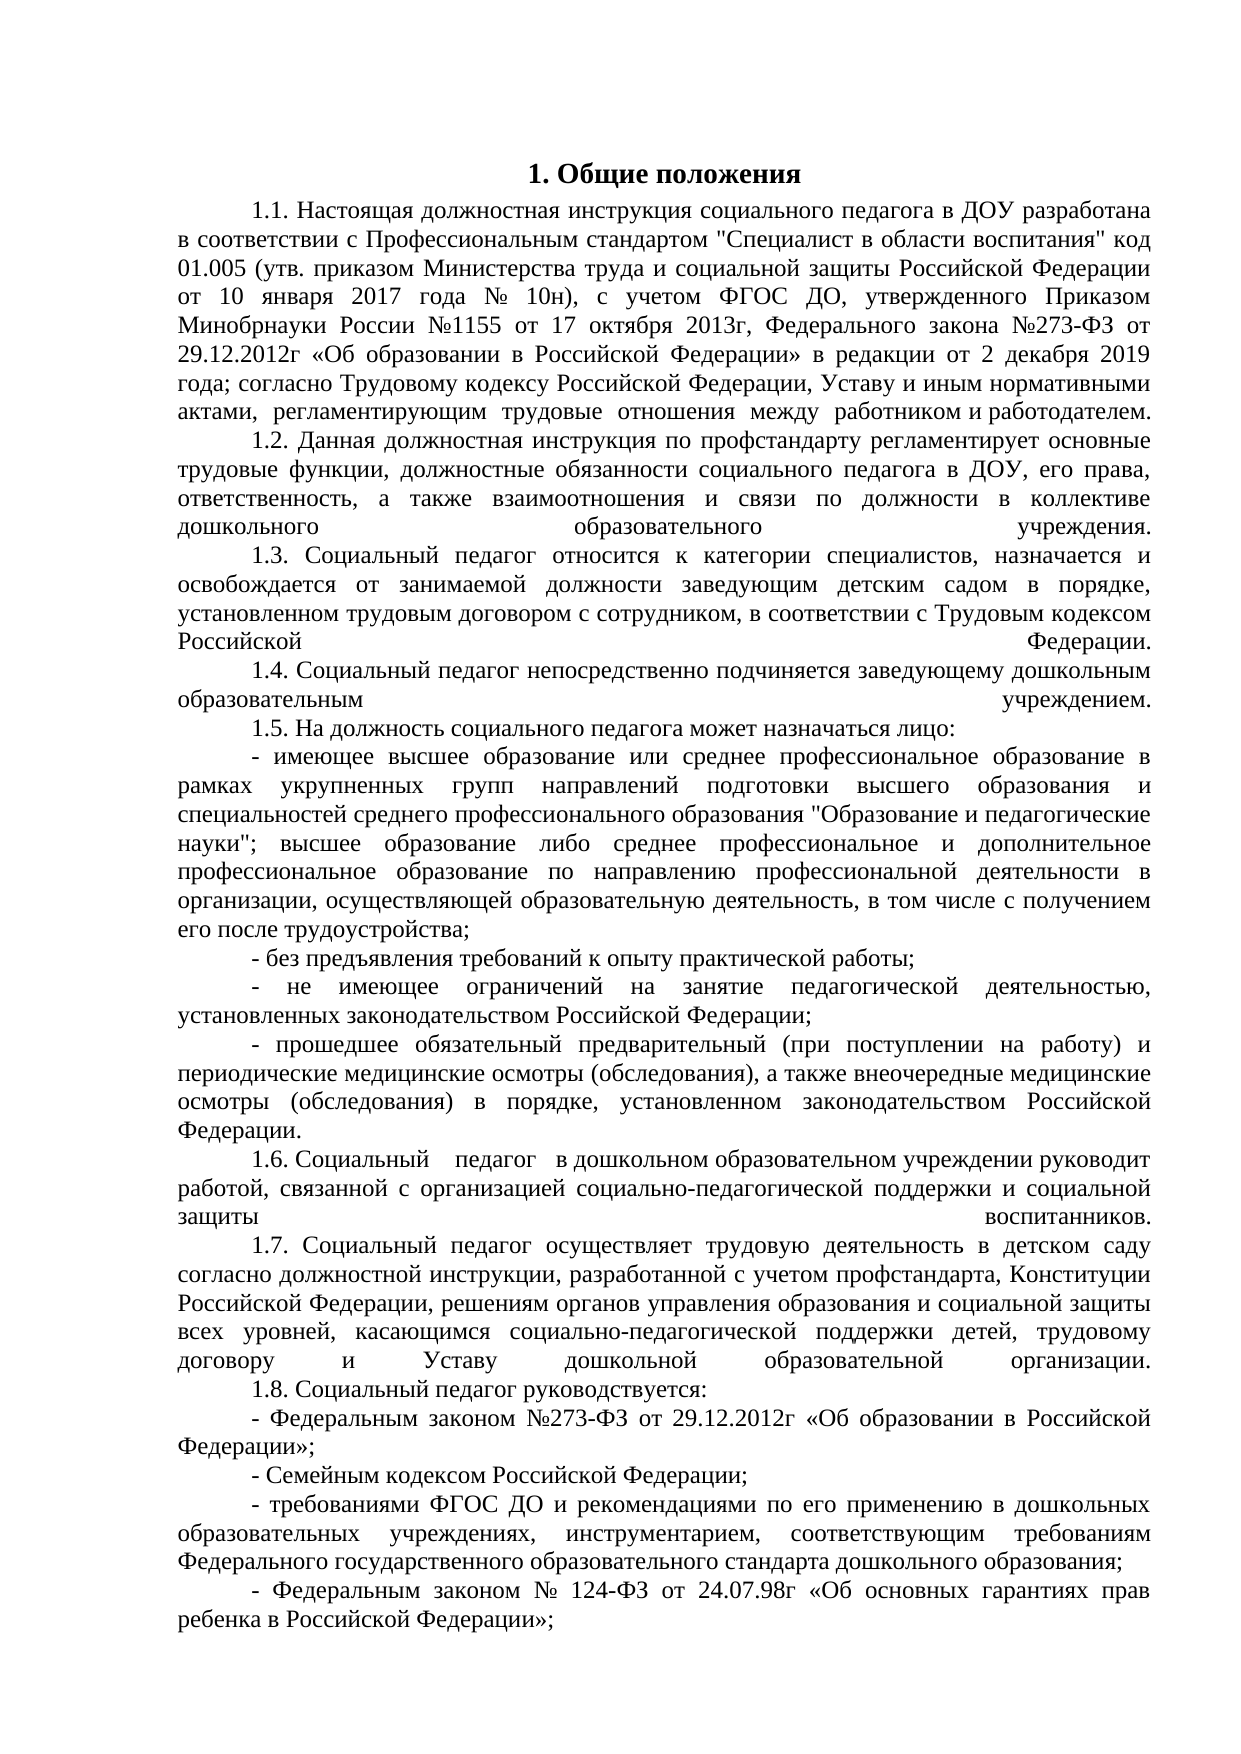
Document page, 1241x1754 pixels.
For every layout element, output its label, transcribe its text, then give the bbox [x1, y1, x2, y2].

text 1. Общие положения [177, 157, 1152, 190]
text - имеющее высшее образование или среднее профессиональное образование в рамках укрупненных групп направлений подготовки высшего образования и специальностей среднего профессионального образования "Образование и педагогические науки"; высшее образование либо среднее профессиональное и дополнительное профессиональное образование по направлению профессиональной деятельности в организации, осуществляющей образовательную деятельность, в том числе с получением его после трудоустройства; [177, 741, 1152, 943]
text 1.1. Настоящая должностная инструкция социального педагога в ДОУ разработана в соответствии с Профессиональным стандартом "Специалист в области воспитания" код 01.005 (утв. приказом Министерства труда и социальной защиты Российской Федерации от 10 января 2017 года № 10н), с учетом ФГОС ДО, утвержденного Приказом Минобрнауки России №1155 от 17 октября 2013г, Федерального закона №273-ФЗ от 29.12.2012г «Об образовании в Российской Федерации» в редакции от 2 декабря 2019 года; согласно Трудовому кодексу Российской Федерации, Уставу и иным нормативными актами, регламентирующим трудовые отношения между работником и работодателем. 1.2. Данная должностная инструкция по профстандарту регламентирует основные трудовые функции, должностные обязанности социального педагога в ДОУ, его права, ответственность, а также взаимоотношения и связи по должности в коллективе дошкольного образовательного учреждения. 1.3. Социальный педагог относится к категории специалистов, назначается и освобождается от занимаемой должности заведующим детским садом в порядке, установленном трудовым договором с сотрудником, в соответствии с Трудовым кодексом Российской Федерации. 1.4. Социальный педагог непосредственно подчиняется заведующему дошкольным образовательным учреждением. 1.5. На должность социального педагога может назначаться лицо: [177, 195, 1152, 741]
text - Федеральным законом №273-ФЗ от 29.12.2012г «Об образовании в Российской Федерации»; [177, 1403, 1152, 1460]
text - не имеющее ограничений на занятие педагогической деятельностью, установленных законодательством Российской Федерации; [177, 971, 1152, 1029]
text - Федеральным законом № 124-ФЗ от 24.07.98г «Об основных гарантиях прав ребенка в Российской Федерации»; [177, 1575, 1152, 1633]
text 1.6. Социальный педагог в дошкольном образовательном учреждении руководит работой, связанной с организацией социально-педагогической поддержки и социальной защиты воспитанников. 1.7. Социальный педагог осуществляет трудовую деятельность в детском саду согласно должностной инструкции, разработанной с учетом профстандарта, Конституции Российской Федерации, решениям органов управления образования и социальной защиты всех уровней, касающимся социально-педагогической поддержки детей, трудовому договору и Уставу дошкольной образовательной организации. 1.8. Социальный педагог руководствуется: [177, 1144, 1152, 1403]
text - Семейным кодексом Российской Федерации; [177, 1460, 1152, 1489]
text - требованиями ФГОС ДО и рекомендациями по его применению в дошкольных образовательных учреждениях, инструментарием, соответствующим требованиям Федерального государственного образовательного стандарта дошкольного образования; [177, 1489, 1152, 1575]
text - прошедшее обязательный предварительный (при поступлении на работу) и периодические медицинские осмотры (обследования), а также внеочередные медицинские осмотры (обследования) в порядке, установленном законодательством Российской Федерации. [177, 1029, 1152, 1144]
text - без предъявления требований к опыту практической работы; [177, 943, 1152, 971]
